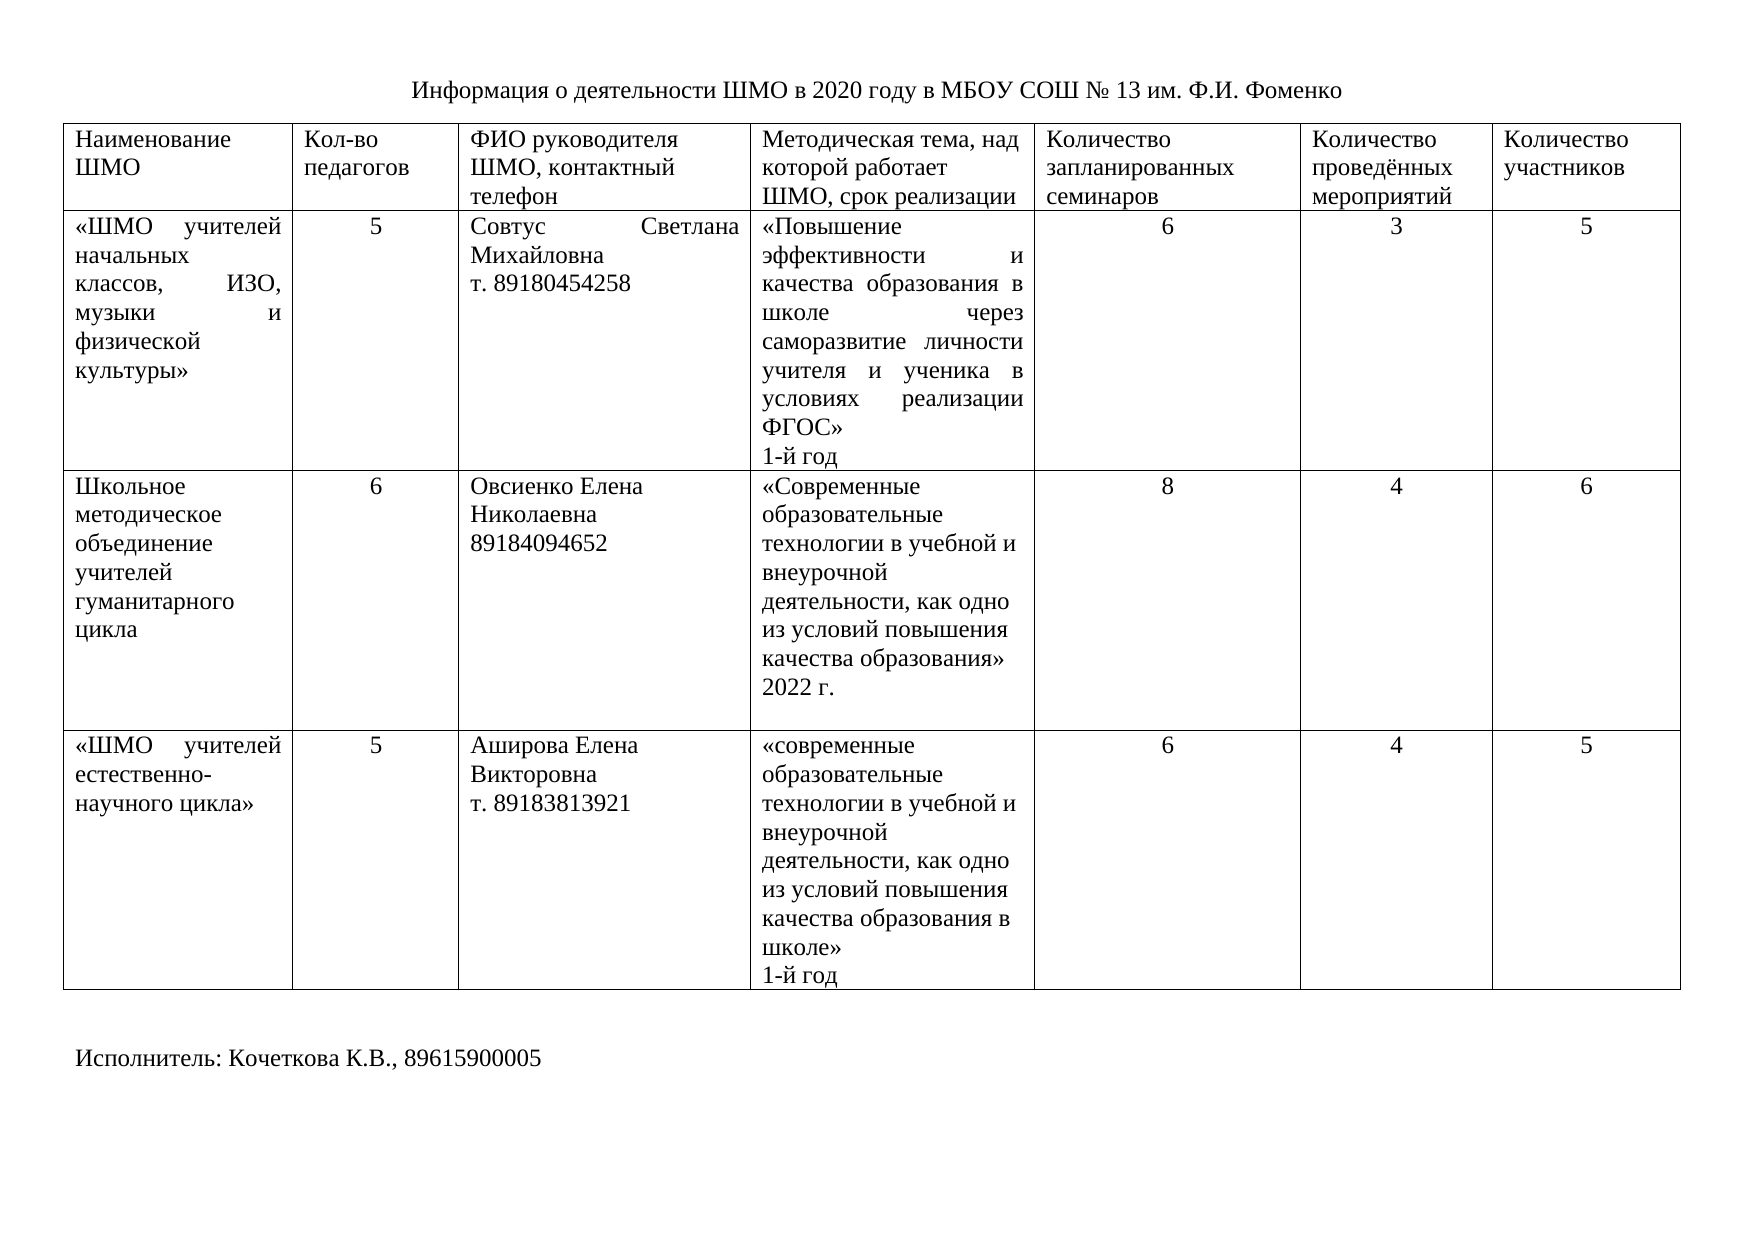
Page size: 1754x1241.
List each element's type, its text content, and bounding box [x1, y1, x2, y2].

table_cell 5 [293, 211, 458, 470]
table_header Методическая тема, над которой работает ШМО, срок реализации [751, 124, 1034, 210]
table_cell Аширова Елена Викторовна т. 89183813921 [459, 731, 750, 989]
table_cell 3 [1301, 211, 1492, 470]
table_cell Совтус Светлана Михайловна т. 89180454258 [459, 211, 750, 470]
table_header Кол-во педагогов [293, 124, 458, 210]
text Информация о деятельности ШМО в 2020 году в МБОУ СОШ № 13 им. Ф.И. Фоменко [75, 75, 1679, 104]
table_header Количество запланированных семинаров [1035, 124, 1300, 210]
table_cell Школьное методическое объединение учителей гуманитарного цикла [64, 471, 292, 729]
table_cell «Повышение эффективности и качества образования в школе через саморазвитие личности учителя и ученика в условиях реализации ФГОС» 1-й год [751, 211, 1034, 470]
table_cell 6 [1035, 731, 1300, 989]
table_cell 4 [1301, 731, 1492, 989]
table_cell 6 [1493, 471, 1680, 729]
table_cell 8 [1035, 471, 1300, 729]
table_cell «современные образовательные технологии в учебной и внеурочной деятельности, как одно из условий повышения качества образования в школе» 1-й год [751, 731, 1034, 989]
table_header Наименование ШМО [64, 124, 292, 210]
table_header ФИО руководителя ШМО, контактный телефон [459, 124, 750, 210]
table_header Количество проведённых мероприятий [1301, 124, 1492, 210]
table_cell 6 [293, 471, 458, 729]
table_cell «ШМО учителей начальных классов, ИЗО, музыки и физической культуры» [64, 211, 292, 470]
table_cell «ШМО учителей естественно-научного цикла» [64, 731, 292, 989]
table_cell Овсиенко Елена Николаевна 89184094652 [459, 471, 750, 729]
table_cell 6 [1035, 211, 1300, 470]
table_header Количество участников [1493, 124, 1680, 210]
table_cell 4 [1301, 471, 1492, 729]
text Исполнитель: Кочеткова К.В., 89615900005 [75, 1043, 1679, 1072]
table_cell «Современные образовательные технологии в учебной и внеурочной деятельности, как одно из условий повышения качества образования» 2022 г. [751, 471, 1034, 729]
table_cell 5 [1493, 731, 1680, 989]
table_cell 5 [293, 731, 458, 989]
table_cell 5 [1493, 211, 1680, 470]
